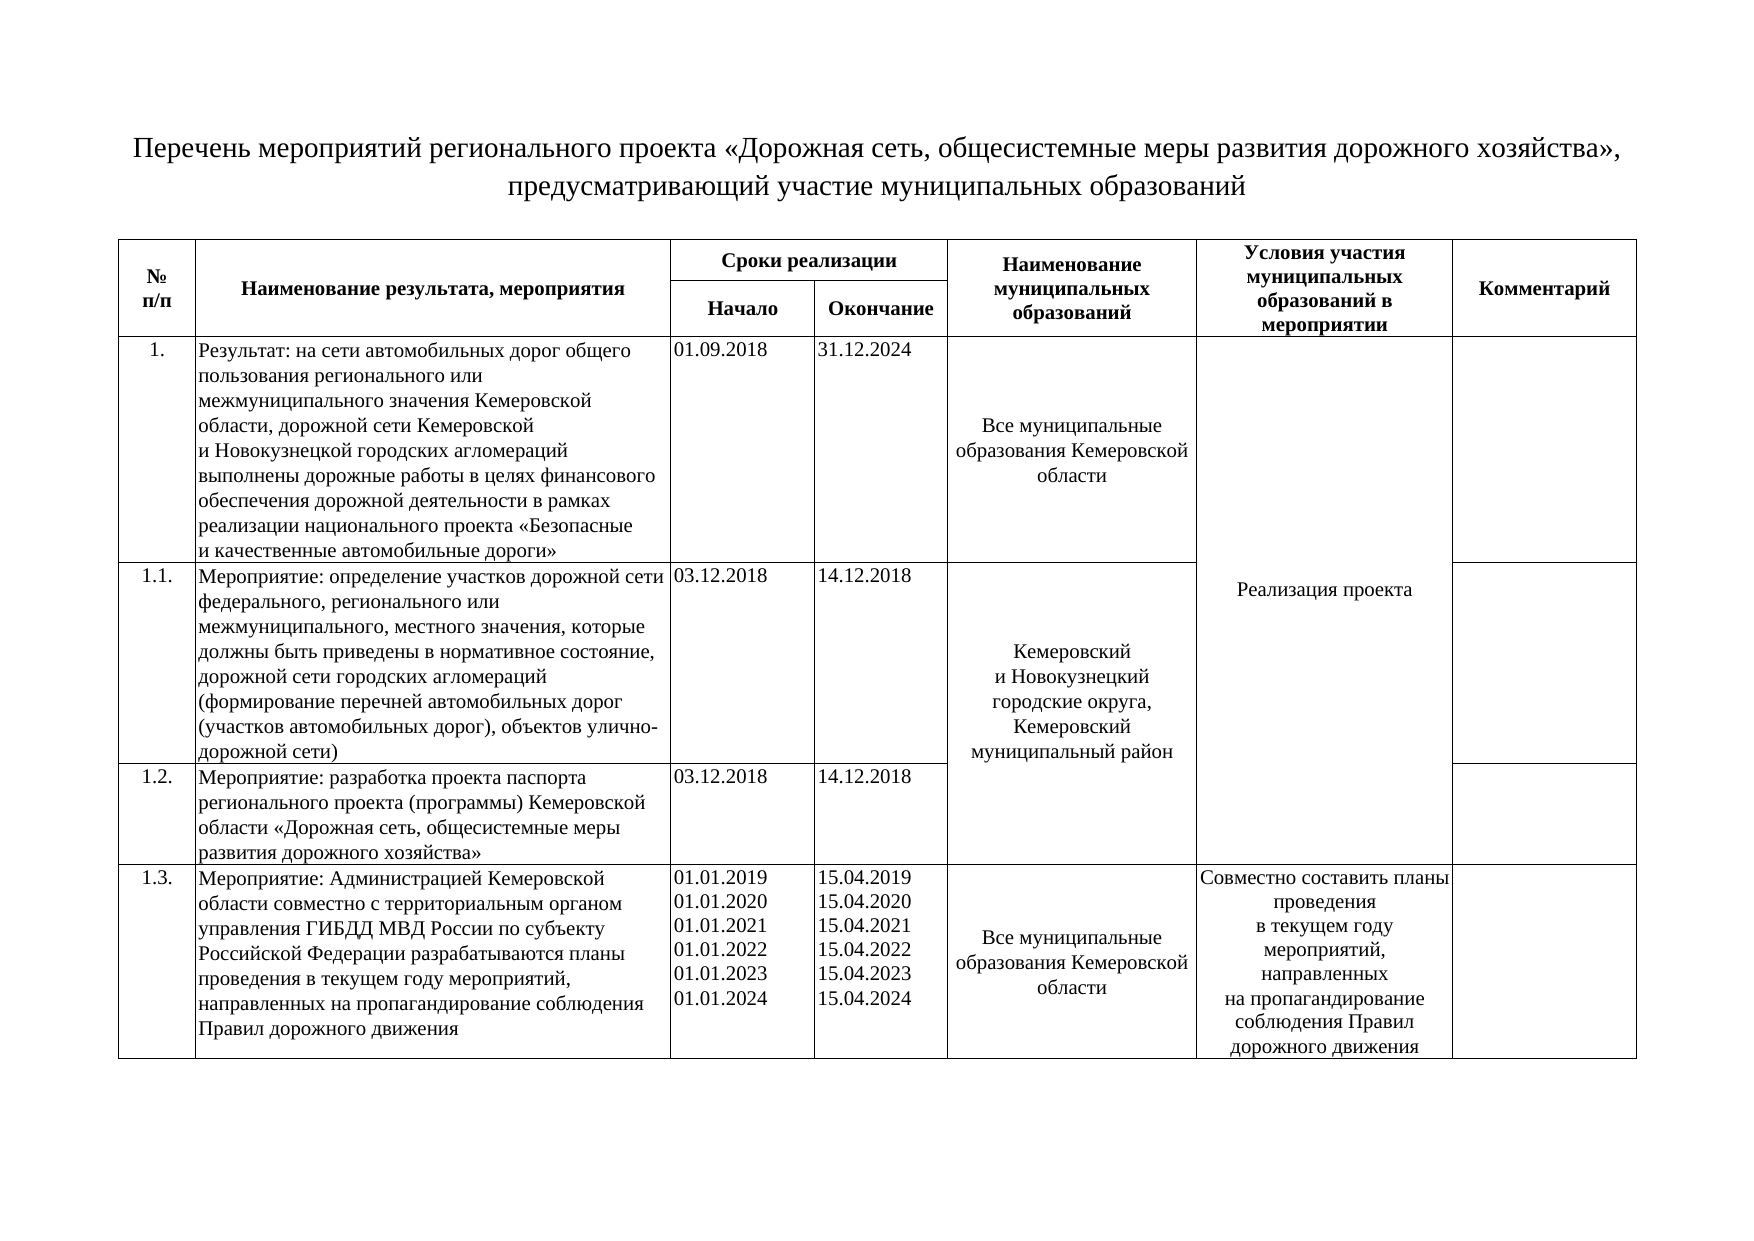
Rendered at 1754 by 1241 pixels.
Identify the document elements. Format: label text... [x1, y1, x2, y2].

table_cell Мероприятие: Администрацией Кемеровской области совместно с территориальным органом управления ГИБДД МВД России по субъекту Российской Федерации разрабатываются планы проведения в текущем году мероприятий, направленных на пропагандирование соблюдения Правил дорожного движения [196, 865, 670, 1058]
table_cell 1.1. [119, 563, 195, 763]
text Перечень мероприятий регионального проекта «Дорожная сеть, общесистемные меры развития дорожного хозяйства», предусматривающий участие муниципальных образований [118, 126, 1636, 201]
table_cell [1453, 865, 1636, 1058]
table_cell 14.12.2018 [815, 764, 947, 864]
table_cell Совместно составить планы проведения в текущем году мероприятий, направленных на пропагандирование соблюдения Правил дорожного движения [1197, 865, 1452, 1058]
table_cell Кемеровский и Новокузнецкий городские округа, Кемеровский муниципальный район [948, 563, 1196, 864]
table_cell 31.12.2024 [815, 337, 947, 562]
table_cell 15.04.2019 15.04.2020 15.04.2021 15.04.2022 15.04.2023 15.04.2024 [815, 865, 947, 1058]
table_cell 03.12.2018 [671, 764, 814, 864]
table_cell Мероприятие: определение участков дорожной сети федерального, регионального или межмуниципального, местного значения, которые должны быть приведены в нормативное состояние, дорожной сети городских агломераций (формирование перечней автомобильных дорог (участков автомобильных дорог), объектов улично-дорожной сети) [196, 563, 670, 763]
table_cell 1.2. [119, 764, 195, 864]
table_cell Реализация проекта [1197, 337, 1452, 864]
table_cell 01.09.2018 [671, 337, 814, 562]
table_cell Мероприятие: разработка проекта паспорта регионального проекта (программы) Кемеровской области «Дорожная сеть, общесистемные меры развития дорожного хозяйства» [196, 764, 670, 864]
table_header Комментарий [1453, 240, 1636, 336]
table_cell Все муниципальные образования Кемеровской области [948, 337, 1196, 562]
table_cell 1. [119, 337, 195, 562]
table_cell [1453, 337, 1636, 562]
table_cell Результат: на сети автомобильных дорог общего пользования регионального или межмуниципального значения Кемеровской области, дорожной сети Кемеровской и Новокузнецкой городских агломераций выполнены дорожные работы в целях финансового обеспечения дорожной деятельности в рамках реализации национального проекта «Безопасные и качественные автомобильные дороги» [196, 337, 670, 562]
table_cell 01.01.2019 01.01.2020 01.01.2021 01.01.2022 01.01.2023 01.01.2024 [671, 865, 814, 1058]
table_cell Все муниципальные образования Кемеровской области [948, 865, 1196, 1058]
table_cell [1453, 764, 1636, 864]
table_cell 14.12.2018 [815, 563, 947, 763]
table_cell 03.12.2018 [671, 563, 814, 763]
table_cell [1453, 563, 1636, 763]
table_cell Окончание [815, 281, 947, 336]
table_header Наименование муниципальных образований [948, 240, 1196, 336]
table_cell Начало [671, 281, 814, 336]
table_header Условия участия муниципальных образований в мероприятии [1197, 240, 1452, 336]
table_cell 1.3. [119, 865, 195, 1058]
table_header Наименование результата, мероприятия [196, 240, 670, 336]
table_header Сроки реализации [671, 240, 947, 280]
table_header № п/п [119, 240, 195, 336]
